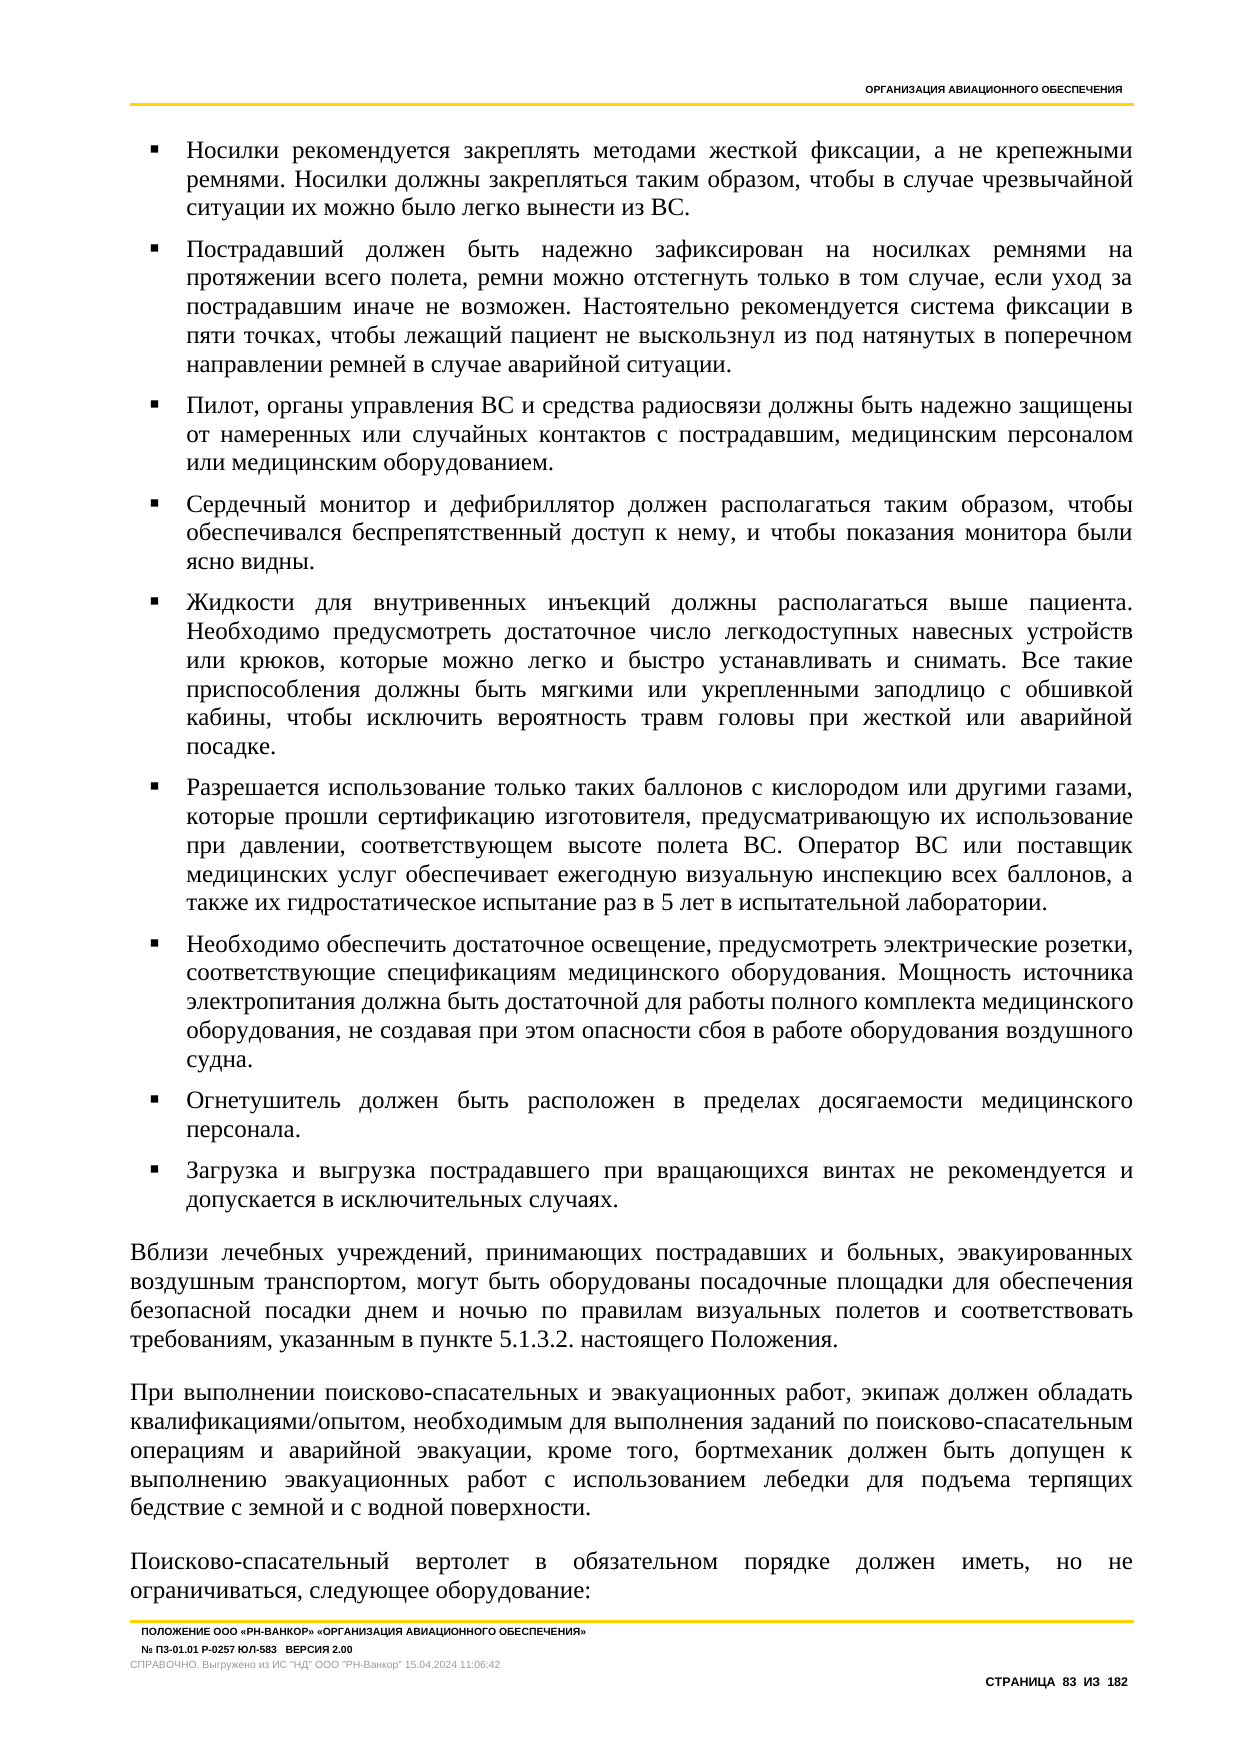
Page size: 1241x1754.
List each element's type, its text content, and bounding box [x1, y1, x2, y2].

list Носилки рекомендуется закреплять методами жесткой фиксации, а не крепежными ремнями. Носилки должны закрепляться таким образом, чтобы в случае чрезвычайной ситуации их можно было легко вынести из ВС. [149, 135, 1134, 221]
list Жидкости для внутривенных инъекций должны располагаться выше пациента. Необходимо предусмотреть достаточное число легкодоступных навесных устройств или крюков, которые можно легко и быстро устанавливать и снимать. Все такие приспособления должны быть мягкими или укрепленными заподлицо с обшивкой кабины, чтобы исключить вероятность травм головы при жесткой или аварийной посадке. [149, 587, 1134, 760]
list Загрузка и выгрузка пострадавшего при вращающихся винтах не рекомендуется и допускается в исключительных случаях. [149, 1155, 1134, 1212]
list Огнетушитель должен быть расположен в пределах досягаемости медицинского персонала. [149, 1085, 1134, 1142]
list Пострадавший должен быть надежно зафиксирован на носилках ремнями на протяжении всего полета, ремни можно отстегнуть только в том случае, если уход за пострадавшим иначе не возможен. Настоятельно рекомендуется система фиксации в пяти точках, чтобы лежащий пациент не выскользнул из под натянутых в поперечном направлении ремней в случае аварийной ситуации. [149, 234, 1134, 377]
text Поисково-спасательный вертолет в обязательном порядке должен иметь, но не ограничиваться, следующее оборудование: [130, 1546, 1134, 1604]
list Сердечный монитор и дефибриллятор должен располагаться таким образом, чтобы обеспечивался беспрепятственный доступ к нему, и чтобы показания монитора были ясно видны. [149, 489, 1134, 575]
text При выполнении поисково-спасательных и эвакуационных работ, экипаж должен обладать квалификациями/опытом, необходимым для выполнения заданий по поисково-спасательным операциям и аварийной эвакуации, кроме того, бортмеханик должен быть допущен к выполнению эвакуационных работ с использованием лебедки для подъема терпящих бедствие с земной и с водной поверхности. [130, 1377, 1134, 1521]
text Вблизи лечебных учреждений, принимающих пострадавших и больных, эвакуированных воздушным транспортом, могут быть оборудованы посадочные площадки для обеспечения безопасной посадки днем и ночью по правилам визуальных полетов и соответствовать требованиям, указанным в пункте 5.1.3.2. настоящего Положения. [130, 1237, 1134, 1352]
list Разрешается использование только таких баллонов с кислородом или другими газами, которые прошли сертификацию изготовителя, предусматривающую их использование при давлении, соответствующем высоте полета ВС. Оператор ВС или поставщик медицинских услуг обеспечивает ежегодную визуальную инспекцию всех баллонов, а также их гидростатическое испытание раз в 5 лет в испытательной лаборатории. [149, 772, 1134, 916]
list Пилот, органы управления ВС и средства радиосвязи должны быть надежно защищены от намеренных или случайных контактов с пострадавшим, медицинским персоналом или медицинским оборудованием. [149, 390, 1134, 476]
list Необходимо обеспечить достаточное освещение, предусмотреть электрические розетки, соответствующие спецификациям медицинского оборудования. Мощность источника электропитания должна быть достаточной для работы полного комплекта медицинского оборудования, не создавая при этом опасности сбоя в работе оборудования воздушного судна. [149, 929, 1134, 1072]
